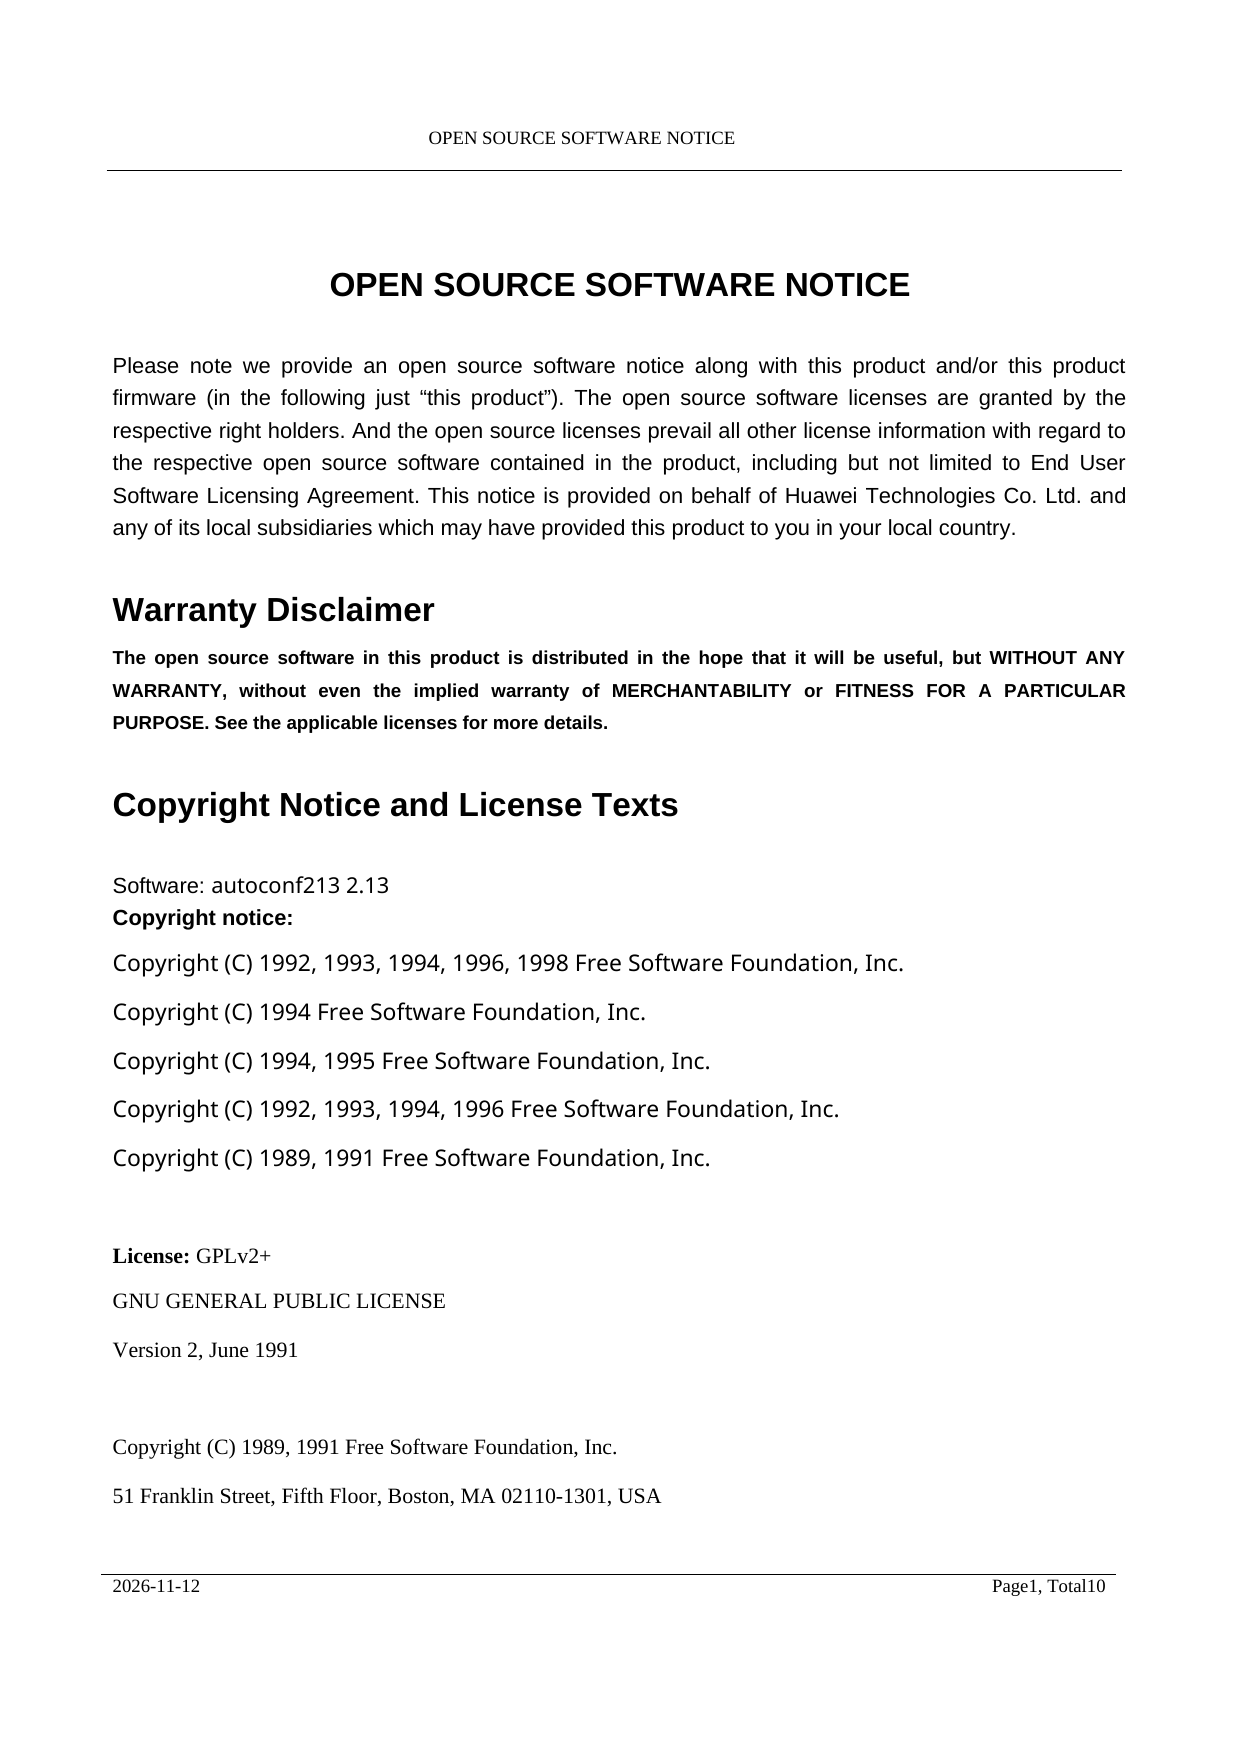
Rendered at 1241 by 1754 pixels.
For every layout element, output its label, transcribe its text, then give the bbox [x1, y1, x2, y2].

text Copyright Notice and License Texts [112, 771, 1128, 836]
text The open source software in this product is distributed in the hope that it will be useful, but WITHOUT ANY WARRANTY, without even the implied warranty of MERCHANTABILITY or FITNESS FOR A PARTICULAR PURPOSE. See the applicable licenses for more details. [112, 641, 1128, 739]
text Copyright notice: [112, 901, 1128, 934]
text License: GPLv2+ [112, 1239, 1128, 1272]
text Copyright (C) 1992, 1993, 1994, 1996, 1998 Free Software Foundation, Inc. Copyright (C) 1994 Free Software Foundation, Inc. Copyright (C) 1994, 1995 Free Software Foundation, Inc. Copyright (C) 1992, 1993, 1994, 1996 Free Software Foundation, Inc. Copyright (C) 1989, 1991 Free Software Foundation, Inc. [112, 947, 1128, 1223]
text Warranty Disclaimer [112, 576, 1128, 641]
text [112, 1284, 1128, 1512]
text Please note we provide an open source software notice along with this product and/or this product firmware (in the following just “this product”). The open source software licenses are granted by the respective right holders. And the open source licenses prevail all other license information with regard to the respective open source software contained in the product, including but not limited to End User Software Licensing Agreement. This notice is provided on behalf of Huawei Technologies Co. Ltd. and any of its local subsidiaries which may have provided this product to you in your local country. [112, 349, 1128, 544]
text Software: autoconf213 2.13 [112, 869, 1128, 901]
text OPEN SOURCE SOFTWARE NOTICE [112, 251, 1128, 316]
